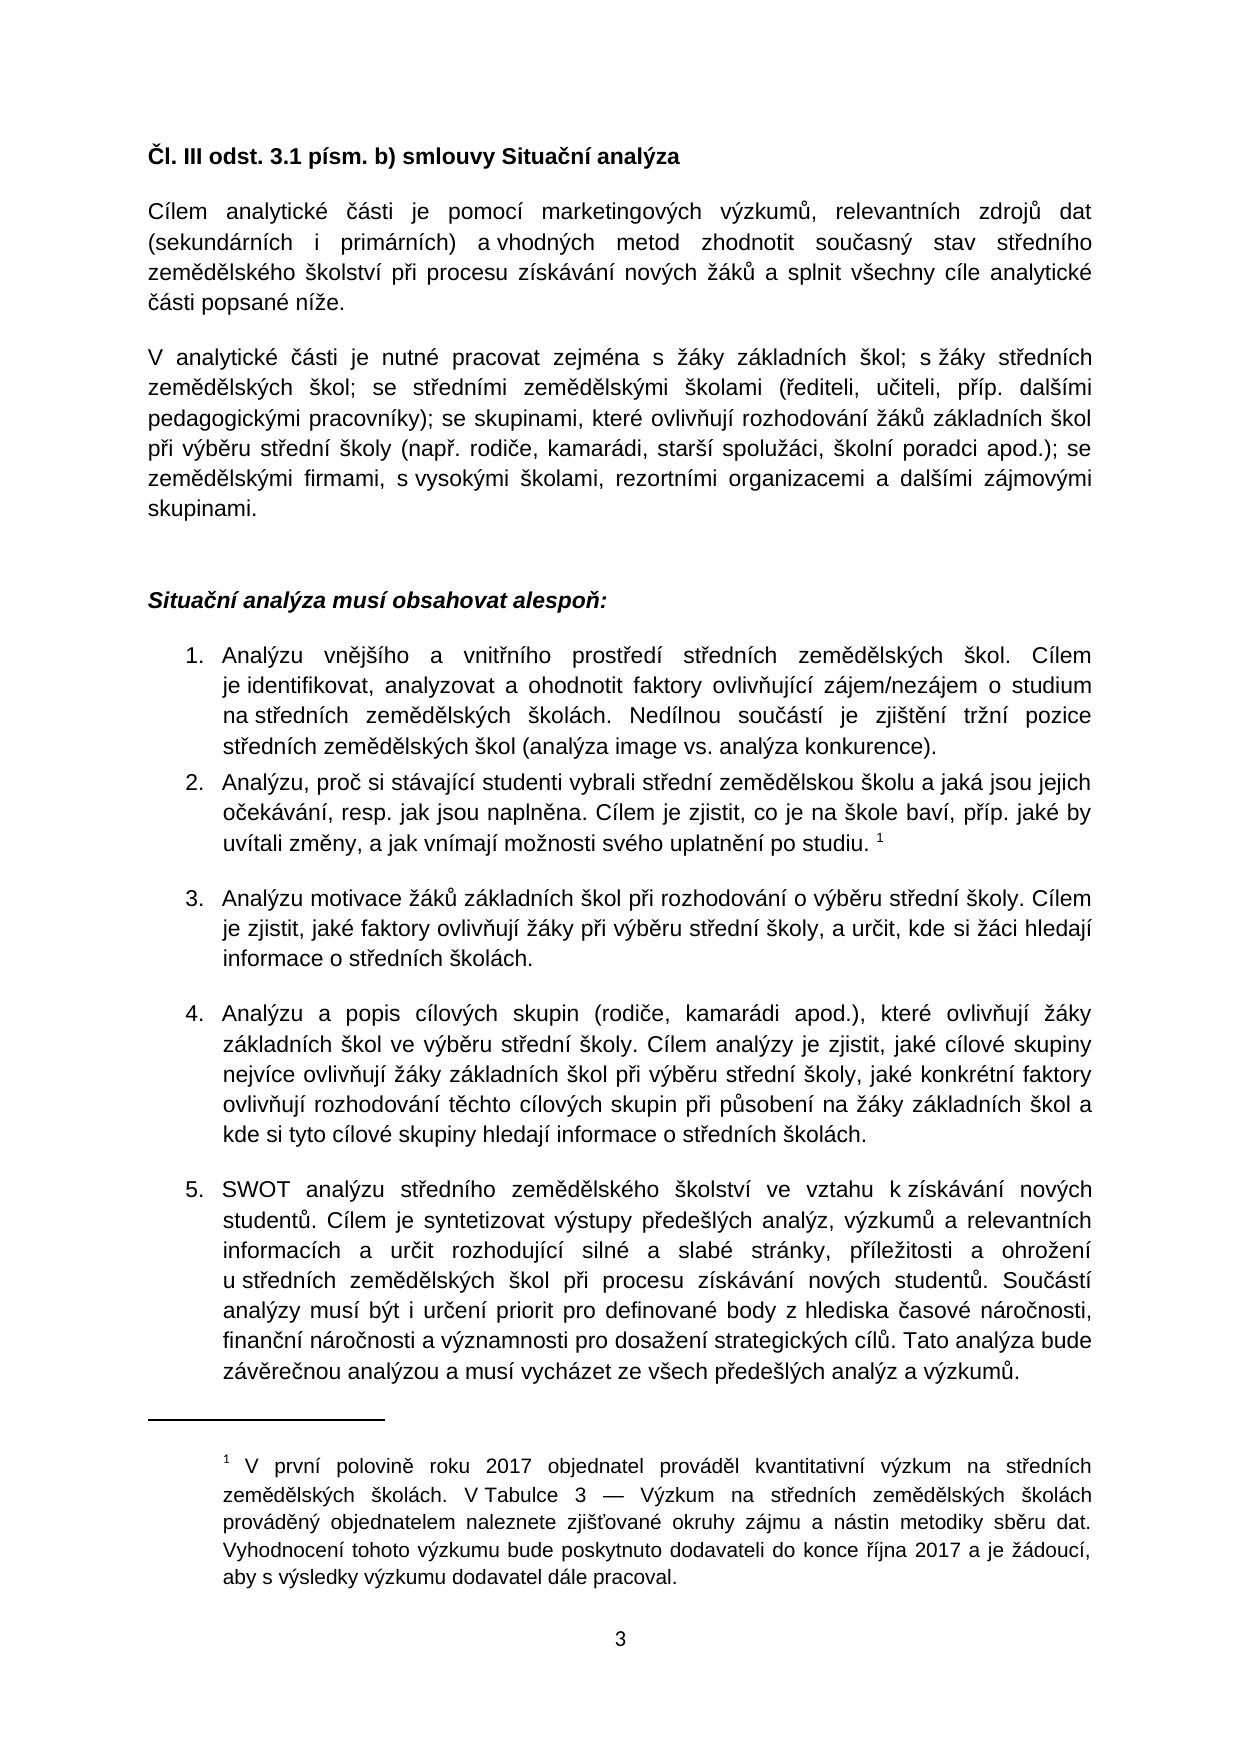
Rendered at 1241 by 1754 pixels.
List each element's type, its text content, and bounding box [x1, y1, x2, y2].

text Situační analýza musí obsahovat alespoň: [148, 587, 1092, 613]
text Cílem analytické části je pomocí marketingových výzkumů, relevantních zdrojů dat (sekundárních i primárních) a vhodných metod zhodnotit současný stav středního zemědělského školství při procesu získávání nových žáků a splnit všechny cíle analytické části popsané níže. [148, 198, 1092, 315]
list Analýzu, proč si stávající studenti vybrali střední zemědělskou školu a jaká jsou jejich očekávání, resp. jak jsou naplněna. Cílem je zjistit, co je na škole baví, příp. jaké by uvítali změny, a jak vnímají možnosti svého uplatnění po studiu. [185, 769, 1092, 856]
list Analýzu a popis cílových skupin (rodiče, kamarádi apod.), které ovlivňují žáky základních škol ve výběru střední školy. Cílem analýzy je zjistit, jaké cílové skupiny nejvíce ovlivňují žáky základních škol při výběru střední školy, jaké konkrétní faktory ovlivňují rozhodování těchto cílových skupin při působení na žáky základních škol a kde si tyto cílové skupiny hledají informace o středních školách. [185, 1000, 1092, 1148]
list Analýzu motivace žáků základních škol při rozhodování o výběru střední školy. Cílem je zjistit, jaké faktory ovlivňují žáky při výběru střední školy, a určit, kde si žáci hledají informace o středních školách. [185, 885, 1092, 972]
list Analýzu vnějšího a vnitřního prostředí středních zemědělských škol. Cílem je identifikovat, analyzovat a ohodnotit faktory ovlivňující zájem/nezájem o studium na středních zemědělských školách. Nedílnou součástí je zjištění tržní pozice středních zemědělských škol (analýza image vs. analýza konkurence). [185, 642, 1092, 759]
text Čl. III odst. 3.1 písm. b) smlouvy Situační analýza [148, 143, 1092, 169]
list SWOT analýzu středního zemědělského školství ve vztahu k získávání nových studentů. Cílem je syntetizovat výstupy předešlých analýz, výzkumů a relevantních informacích a určit rozhodující silné a slabé stránky, příležitosti a ohrožení u středních zemědělských škol při procesu získávání nových studentů. Součástí analýzy musí být i určení priorit pro definované body z hlediska časové náročnosti, finanční náročnosti a významnosti pro dosažení strategických cílů. Tato analýza bude závěrečnou analýzou a musí vycházet ze všech předešlých analýz a výzkumů. [185, 1176, 1092, 1384]
text V analytické části je nutné pracovat zejména s žáky základních škol; s žáky středních zemědělských škol; se středními zemědělskými školami (řediteli, učiteli, příp. dalšími pedagogickými pracovníky); se skupinami, které ovlivňují rozhodování žáků základních škol při výběru střední školy (např. rodiče, kamarádi, starší spolužáci, školní poradci apod.); se zemědělskými firmami, s vysokými školami, rezortními organizacemi a dalšími zájmovými skupinami. [148, 344, 1092, 522]
